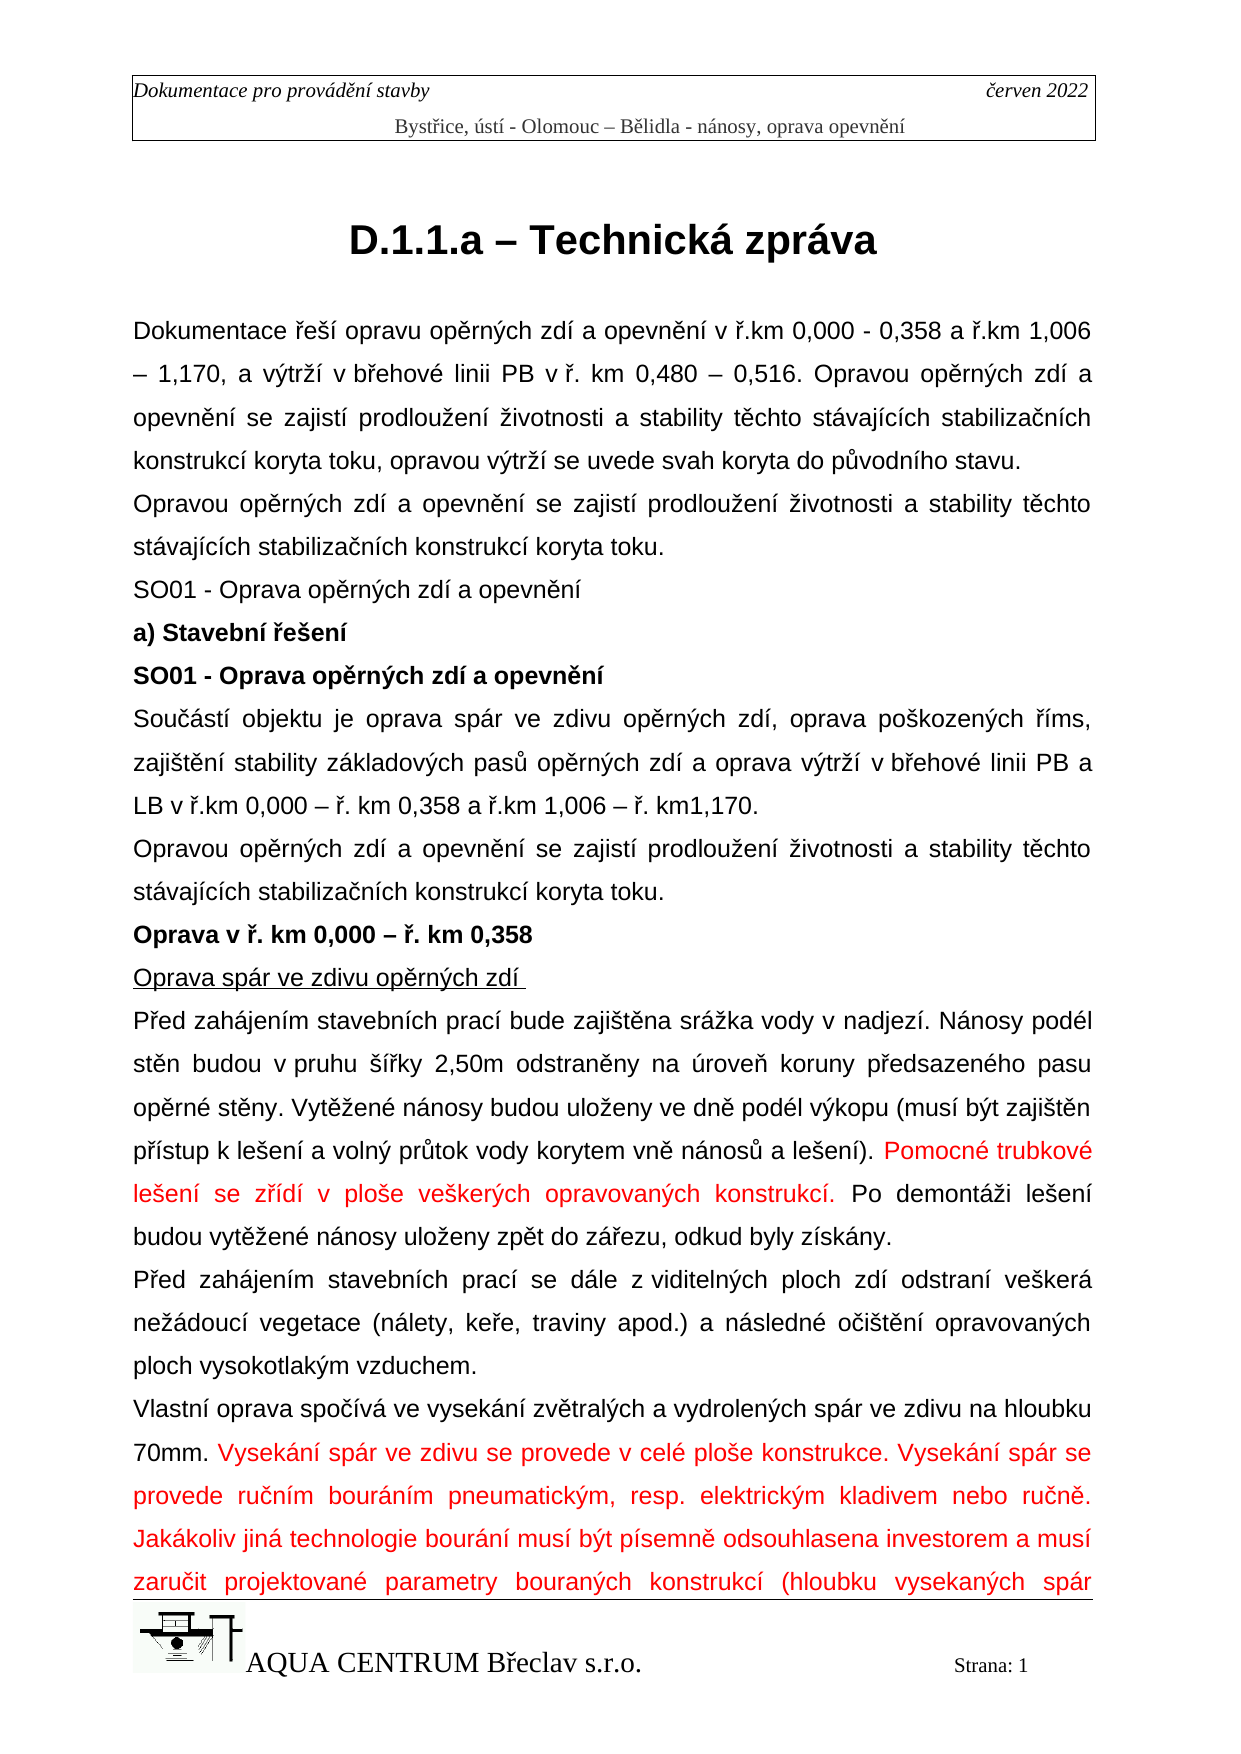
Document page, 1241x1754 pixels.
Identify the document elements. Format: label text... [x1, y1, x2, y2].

text Opravou opěrných zdí a opevnění se zajistí prodloužení životnosti a stability těchto stávajících stabilizačních konstrukcí koryta toku. [133, 834, 1093, 906]
subtitle D.1.1.a – Technická zpráva [133, 216, 1093, 264]
text a) Stavební řešení [133, 618, 1093, 647]
picture [132, 1602, 246, 1673]
text Součástí objektu je oprava spár ve zdivu opěrných zdí, oprava poškozených říms, zajištění stability základových pasů opěrných zdí a oprava výtrží v břehové linii PB a LB v ř.km 0,000 – ř. km 0,358 a ř.km 1,006 – ř. km1,170. [133, 704, 1093, 819]
text Oprava spár ve zdivu opěrných zdí [133, 963, 1093, 992]
text Před zahájením stavebních prací bude zajištěna srážka vody v nadjezí. Nánosy podél stěn budou v pruhu šířky 2,50m odstraněny na úroveň koruny předsazeného pasu opěrné stěny. Vytěžené nánosy budou uloženy ve dně podél výkopu (musí být zajištěn přístup k lešení a volný průtok vody korytem vně nánosů a lešení). Pomocné trubkové lešení se zřídí v ploše veškerých opravovaných konstrukcí. Po demontáži lešení budou vytěžené nánosy uloženy zpět do zářezu, odkud byly získány. [133, 1006, 1093, 1251]
text Před zahájením stavebních prací se dále z viditelných ploch zdí odstraní veškerá nežádoucí vegetace (nálety, keře, traviny apod.) a následné očištění opravovaných ploch vysokotlakým vzduchem. [133, 1265, 1093, 1380]
text Opravou opěrných zdí a opevnění se zajistí prodloužení životnosti a stability těchto stávajících stabilizačních konstrukcí koryta toku. [133, 489, 1093, 561]
text SO01 - Oprava opěrných zdí a opevnění [133, 575, 1093, 604]
text SO01 - Oprava opěrných zdí a opevnění [133, 661, 1093, 690]
text Dokumentace řeší opravu opěrných zdí a opevnění v ř.km 0,000 - 0,358 a ř.km 1,006 – 1,170, a výtrží v břehové linii PB v ř. km 0,480 – 0,516. Opravou opěrných zdí a opevnění se zajistí prodloužení životnosti a stability těchto stávajících stabilizačních konstrukcí koryta toku, opravou výtrží se uvede svah koryta do původního stavu. [133, 316, 1093, 474]
text Oprava v ř. km 0,000 – ř. km 0,358 [133, 920, 1093, 949]
